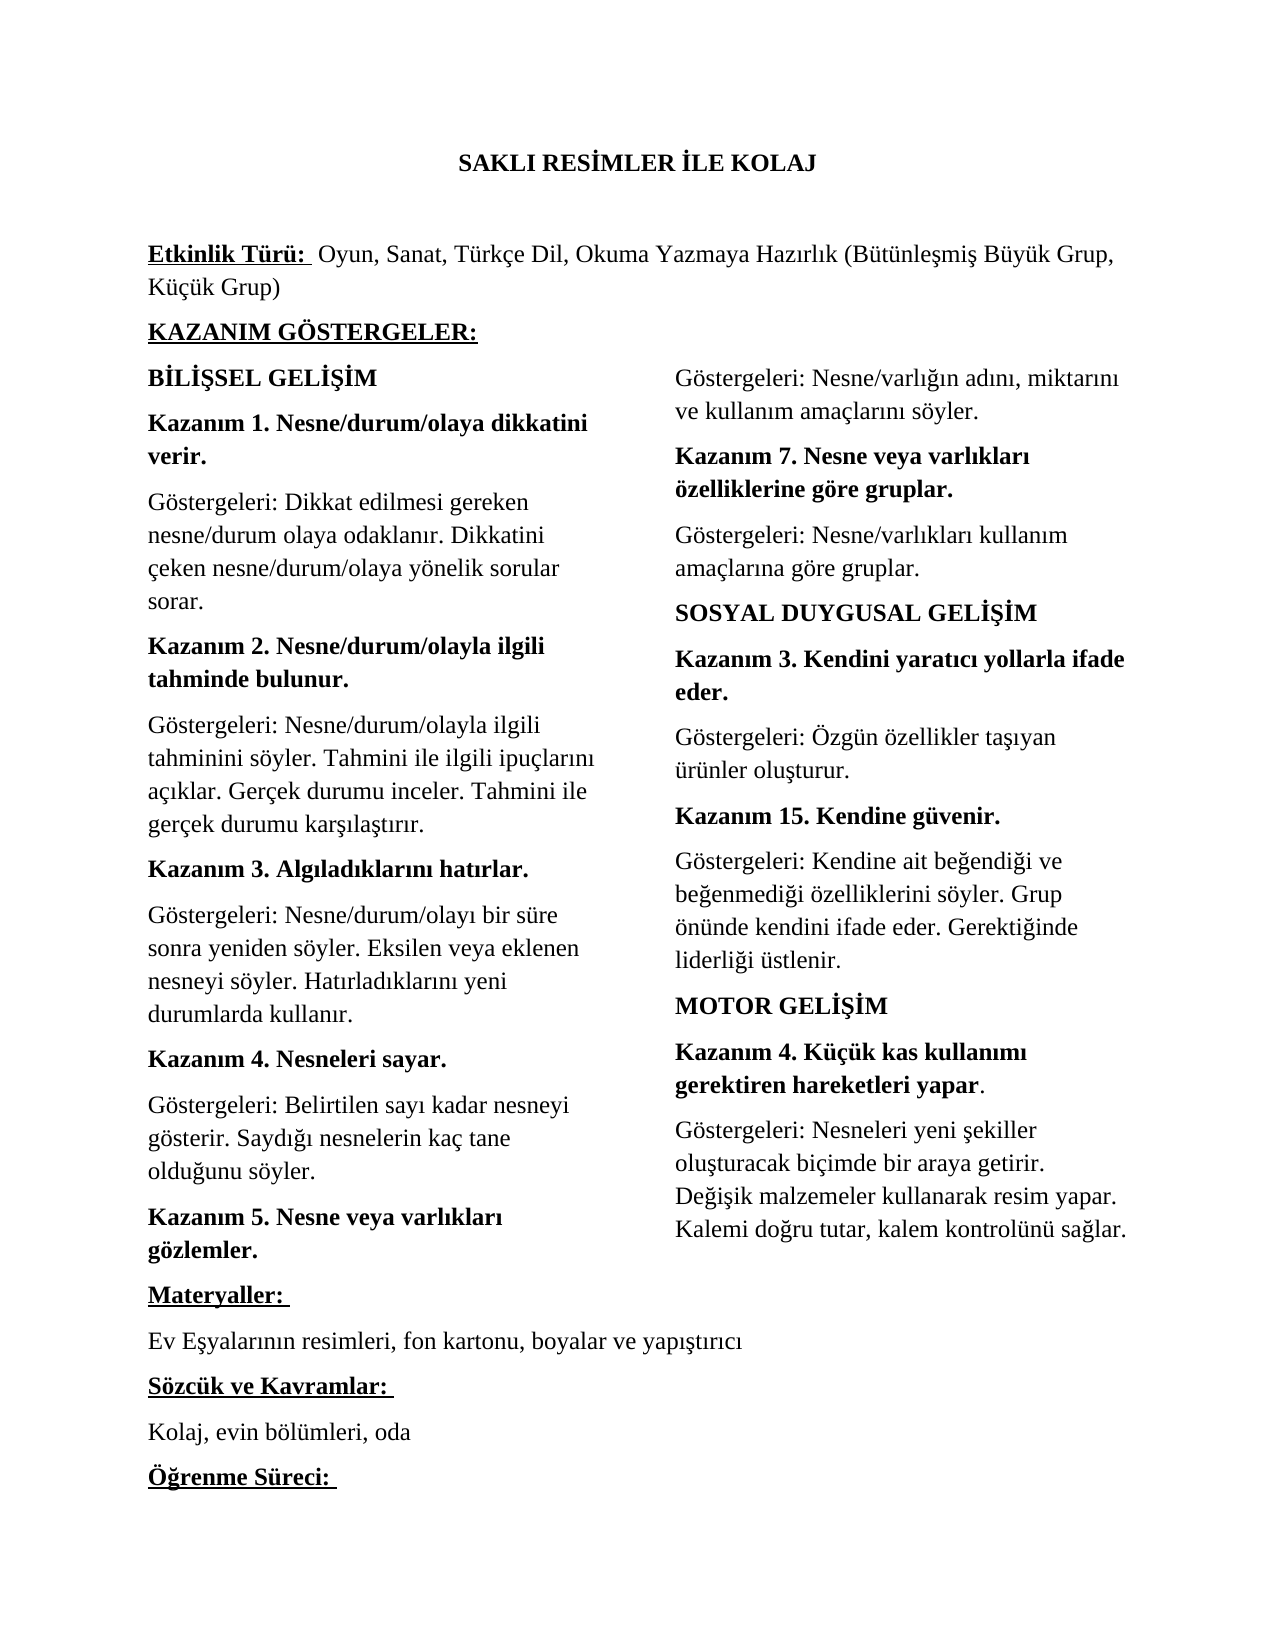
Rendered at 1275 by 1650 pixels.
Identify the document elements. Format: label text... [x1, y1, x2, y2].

text Kazanım 7. Nesne veya varlıkları özelliklerine göre gruplar. [675, 441, 1127, 503]
text Kazanım 15. Kendine güvenir. [675, 801, 1127, 830]
text KAZANIM GÖSTERGELER: [148, 317, 1127, 346]
text Kolaj, evin bölümleri, oda [148, 1417, 1127, 1446]
text Kazanım 5. Nesne veya varlıkları gözlemler. [148, 1202, 600, 1263]
text Kazanım 4. Nesneleri sayar. [148, 1044, 600, 1073]
text SOSYAL DUYGUSAL GELİŞİM [675, 598, 1127, 627]
text Göstergeleri: Nesne/varlığın adını, miktarını ve kullanım amaçlarını söyler. [675, 363, 1127, 424]
text Göstergeleri: Özgün özellikler taşıyan ürünler oluşturur. [675, 722, 1127, 784]
text Göstergeleri: Nesne/durum/olayı bir süre sonra yeniden söyler. Eksilen veya eklenen nesneyi söyler. Hatırladıklarını yeni durumlarda kullanır. [148, 900, 600, 1028]
text Sözcük ve Kavramlar: [148, 1371, 1127, 1400]
text Göstergeleri: Nesneleri yeni şekiller oluşturacak biçimde bir araya getirir. Değişik malzemeler kullanarak resim yapar. Kalemi doğru tutar, kalem kontrolünü sağlar. [675, 1115, 1127, 1243]
text Kazanım 3. Kendini yaratıcı yollarla ifade eder. [675, 644, 1127, 706]
text BİLİŞSEL GELİŞİM [148, 363, 600, 391]
text Kazanım 3. Algıladıklarını hatırlar. [148, 854, 600, 883]
text MOTOR GELİŞİM [675, 991, 1127, 1020]
text Kazanım 2. Nesne/durum/olayla ilgili tahminde bulunur. [148, 631, 600, 693]
text Kazanım 1. Nesne/durum/olaya dikkatini verir. [148, 408, 600, 470]
text Göstergeleri: Belirtilen sayı kadar nesneyi gösterir. Saydığı nesnelerin kaç tane olduğunu söyler. [148, 1090, 600, 1185]
text Göstergeleri: Nesne/durum/olayla ilgili tahminini söyler. Tahmini ile ilgili ipuçlarını açıklar. Gerçek durumu inceler. Tahmini ile gerçek durumu karşılaştırır. [148, 710, 600, 838]
text Kazanım 4. Küçük kas kullanımı gerektiren hareketleri yapar. [675, 1037, 1127, 1099]
text Ev Eşyalarının resimleri, fon kartonu, boyalar ve yapıştırıcı [148, 1326, 1127, 1354]
text Göstergeleri: Kendine ait beğendiği ve beğenmediği özelliklerini söyler. Grup önünde kendini ifade eder. Gerektiğinde liderliği üstlenir. [675, 846, 1127, 974]
text Öğrenme Süreci: [148, 1462, 1127, 1491]
text SAKLI RESİMLER İLE KOLAJ [148, 148, 1127, 176]
text Göstergeleri: Dikkat edilmesi gereken nesne/durum olaya odaklanır. Dikkatini çeken nesne/durum/olaya yönelik sorular sorar. [148, 487, 600, 614]
text Materyaller: [148, 1280, 1127, 1309]
text Etkinlik Türü: Oyun, Sanat, Türkçe Dil, Okuma Yazmaya Hazırlık (Bütünleşmiş Büyük Grup, Küçük Grup) [148, 239, 1127, 300]
text Göstergeleri: Nesne/varlıkları kullanım amaçlarına göre gruplar. [675, 520, 1127, 582]
